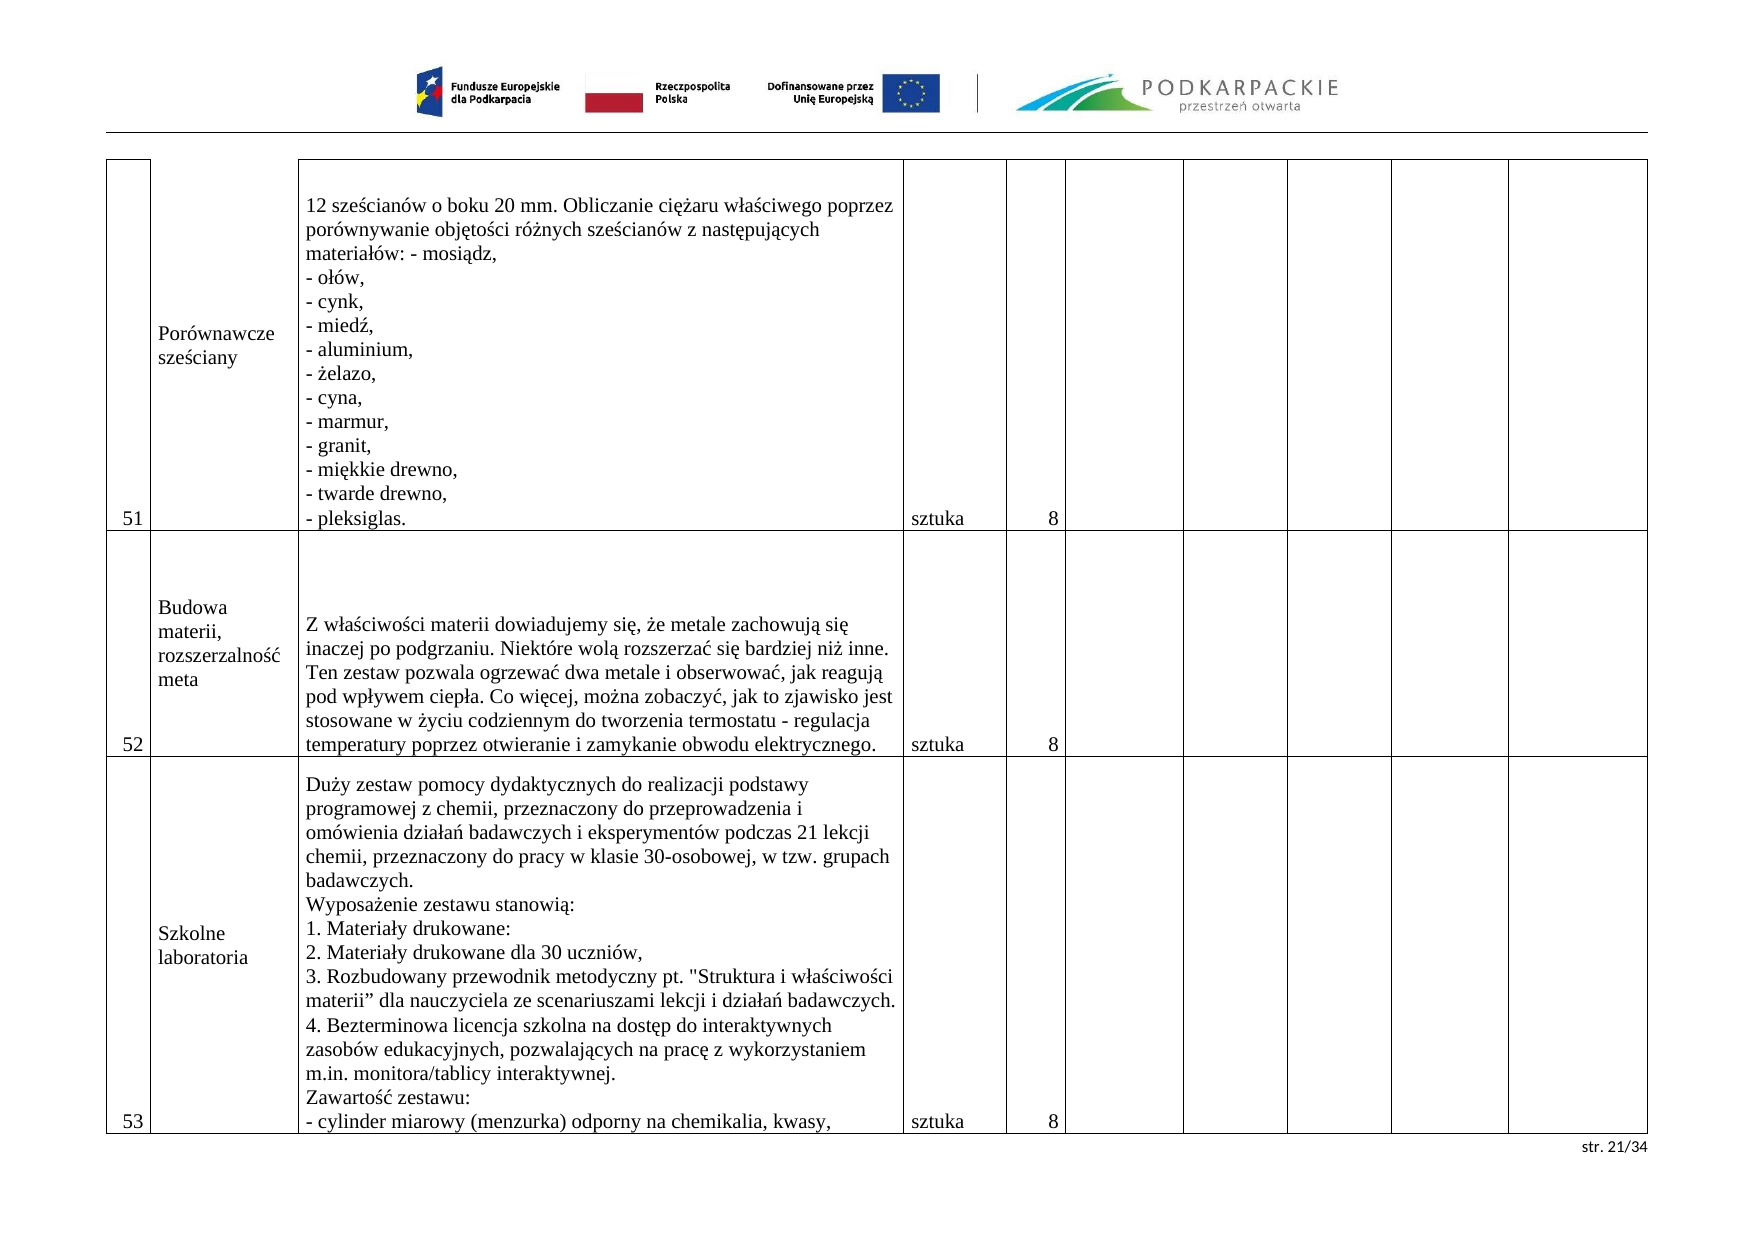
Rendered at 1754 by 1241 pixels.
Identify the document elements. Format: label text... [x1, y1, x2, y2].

table_cell [1288, 757, 1391, 1133]
table_cell 8 [1007, 757, 1065, 1133]
table_cell sztuka [904, 757, 1006, 1133]
table_cell Porównawcze sześciany [151, 159, 298, 529]
table_cell [1184, 160, 1287, 529]
table_cell sztuka [904, 531, 1006, 756]
table_cell [1392, 531, 1508, 756]
table_cell [1288, 160, 1391, 529]
table_cell [1288, 531, 1391, 756]
table_cell [1066, 160, 1183, 529]
table_cell [1184, 757, 1287, 1133]
table_cell [1184, 531, 1287, 756]
table_cell [1509, 757, 1647, 1133]
table_cell 8 [1007, 160, 1065, 529]
table_cell 12 sześcianów o boku 20 mm. Obliczanie ciężaru właściwego poprzez porównywanie objętości różnych sześcianów z następujących materiałów: - mosiądz, - ołów, - cynk, - miedź, - aluminium, - żelazo, - cyna, - marmur, - granit, - miękkie drewno, - twarde drewno, - pleksiglas. [299, 160, 903, 529]
table_cell [1392, 757, 1508, 1133]
table_cell [1509, 160, 1647, 529]
table_cell 53 [107, 757, 150, 1133]
table_cell [1066, 531, 1183, 756]
table_cell 52 [107, 531, 150, 756]
picture [404, 53, 1350, 130]
table_cell sztuka [904, 160, 1006, 529]
table_cell 8 [1007, 531, 1065, 756]
table_cell Z właściwości materii dowiadujemy się, że metale zachowują się inaczej po podgrzaniu. Niektóre wolą rozszerzać się bardziej niż inne. Ten zestaw pozwala ogrzewać dwa metale i obserwować, jak reagują pod wpływem ciepła. Co więcej, można zobaczyć, jak to zjawisko jest stosowane w życiu codziennym do tworzenia termostatu - regulacja temperatury poprzez otwieranie i zamykanie obwodu elektrycznego. [299, 531, 903, 756]
table_cell [1509, 531, 1647, 756]
table_cell [1392, 160, 1508, 529]
table_cell [1066, 757, 1183, 1133]
table_cell Szkolne laboratoria [151, 757, 298, 1133]
table_cell 51 [107, 160, 150, 529]
table_cell Budowa materii, rozszerzalność meta [151, 531, 298, 756]
